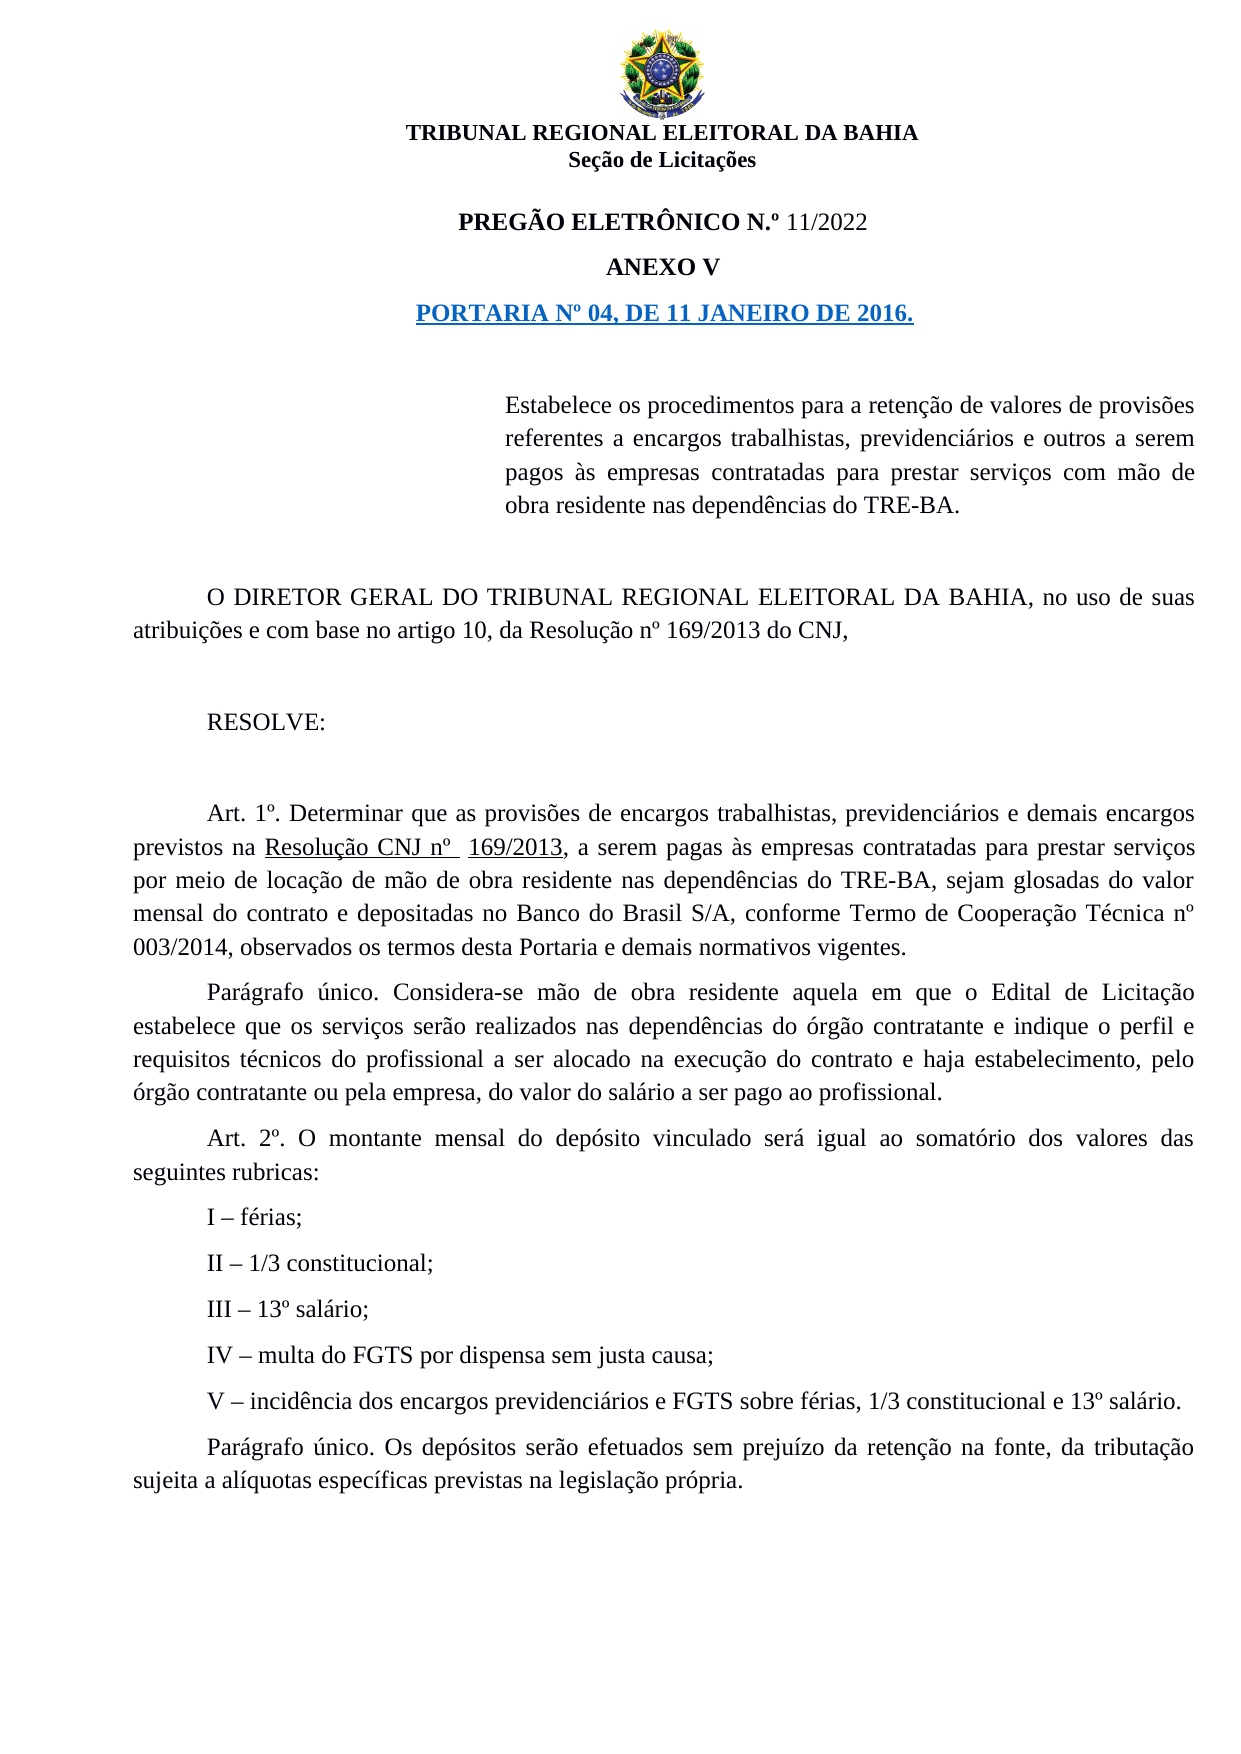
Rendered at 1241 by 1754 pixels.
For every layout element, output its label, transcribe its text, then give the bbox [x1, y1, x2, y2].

text ANEXO V [133, 249, 1193, 282]
text Art. 2º. O montante mensal do depósito vinculado será igual ao somatório dos valores das seguintes rubricas: [133, 1120, 1196, 1187]
text Art. 1º. Determinar que as provisões de encargos trabalhistas, previdenciários e demais encargos previstos na Resolução CNJ nº 169/2013, a serem pagas às empresas contratadas para prestar serviços por meio de locação de mão de obra residente nas dependências do TRE-BA, sejam glosadas do valor mensal do contrato e depositadas no Banco do Brasil S/A, conforme Termo de Cooperação Técnica nº 003/2014, observados os termos desta Portaria e demais normativos vigentes. [133, 795, 1196, 962]
text PORTARIA Nº 04, DE 11 JANEIRO DE 2016. [133, 295, 1196, 328]
text Parágrafo único. Considera-se mão de obra residente aquela em que o Edital de Licitação estabelece que os serviços serão realizados nas dependências do órgão contratante e indique o perfil e requisitos técnicos do profissional a ser alocado na execução do contrato e haja estabelecimento, pelo órgão contratante ou pela empresa, do valor do salário a ser pago ao profissional. [133, 974, 1196, 1107]
text IV – multa do FGTS por dispensa sem justa causa; [133, 1337, 1196, 1370]
text Estabelece os procedimentos para a retenção de valores de provisões referentes a encargos trabalhistas, previdenciários e outros a serem pagos às empresas contratadas para prestar serviços com mão de obra residente nas dependências do TRE-BA. [505, 387, 1196, 520]
text Parágrafo único. Os depósitos serão efetuados sem prejuízo da retenção na fonte, da tributação sujeita a alíquotas específicas previstas na legislação própria. [133, 1428, 1196, 1495]
text RESOLVE: [133, 703, 1196, 737]
text O DIRETOR GERAL DO TRIBUNAL REGIONAL ELEITORAL DA BAHIA, no uso de suas atribuições e com base no artigo 10, da Resolução nº 169/2013 do CNJ, [133, 578, 1196, 645]
text V – incidência dos encargos previdenciários e FGTS sobre férias, 1/3 constitucional e 13º salário. [133, 1382, 1196, 1416]
text III – 13º salário; [133, 1291, 1196, 1324]
text II – 1/3 constitucional; [133, 1245, 1196, 1278]
text I – férias; [133, 1199, 1196, 1232]
text PREGÃO ELETRÔNICO N.º [133, 203, 1193, 237]
